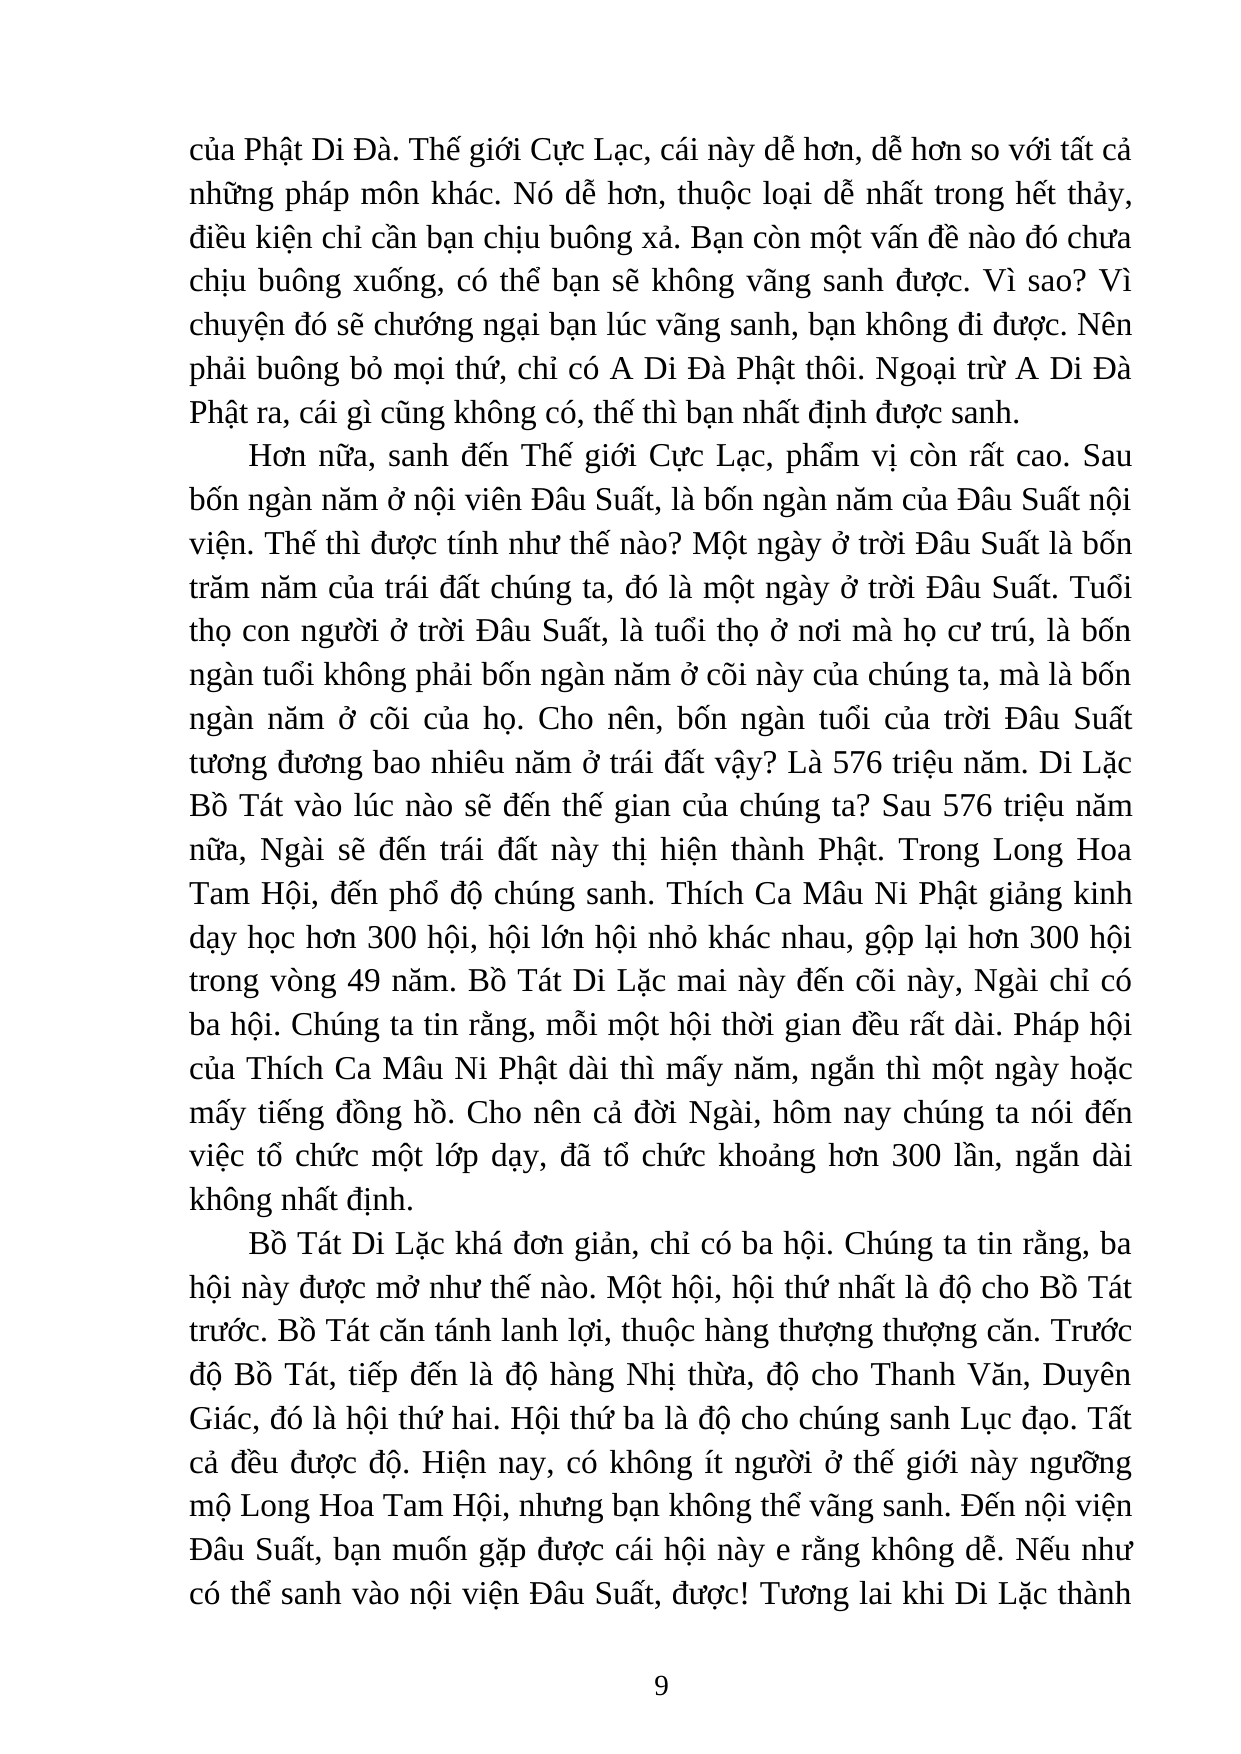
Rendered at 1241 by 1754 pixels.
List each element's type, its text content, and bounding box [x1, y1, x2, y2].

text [189, 1218, 1134, 1612]
text Hơn nữa, sanh đến Thế giới Cực Lạc, phẩm vị còn rất cao. Sau bốn ngàn năm ở nội viên Đâu Suất, là bốn ngàn năm của Đâu Suất nội viện. Thế thì được tính như thế nào? Một ngày ở trời Đâu Suất là bốn trăm năm của trái đất chúng ta, đó là một ngày ở trời Đâu Suất. Tuổi thọ con người ở trời Đâu Suất, là tuổi thọ ở nơi mà họ cư trú, là bốn ngàn tuổi không phải bốn ngàn năm ở cõi này của chúng ta, mà là bốn ngàn năm ở cõi của họ. Cho nên, bốn ngàn tuổi của trời Đâu Suất tương đương bao nhiêu năm ở trái đất vậy? Là 576 triệu năm. Di Lặc Bồ Tát vào lúc nào sẽ đến thế gian của chúng ta? Sau 576 triệu năm nữa, Ngài sẽ đến trái đất này thị hiện thành Phật. Trong Long Hoa Tam Hội, đến phổ độ chúng sanh. Thích Ca Mâu Ni Phật giảng kinh dạy học hơn 300 hội, hội lớn hội nhỏ khác nhau, gộp lại hơn 300 hội trong vòng 49 năm. Bồ Tát Di Lặc mai này đến cõi này, Ngài chỉ có ba hội. Chúng ta tin rằng, mỗi một hội thời gian đều rất dài. Pháp hội của Thích Ca Mâu Ni Phật dài thì mấy năm, ngắn thì một ngày hoặc mấy tiếng đồng hồ. Cho nên cả đời Ngài, hôm nay chúng ta nói đến việc tổ chức một lớp dạy, đã tổ chức khoảng hơn 300 lần, ngắn dài không nhất định. [189, 430, 1134, 1218]
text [189, 124, 1134, 430]
